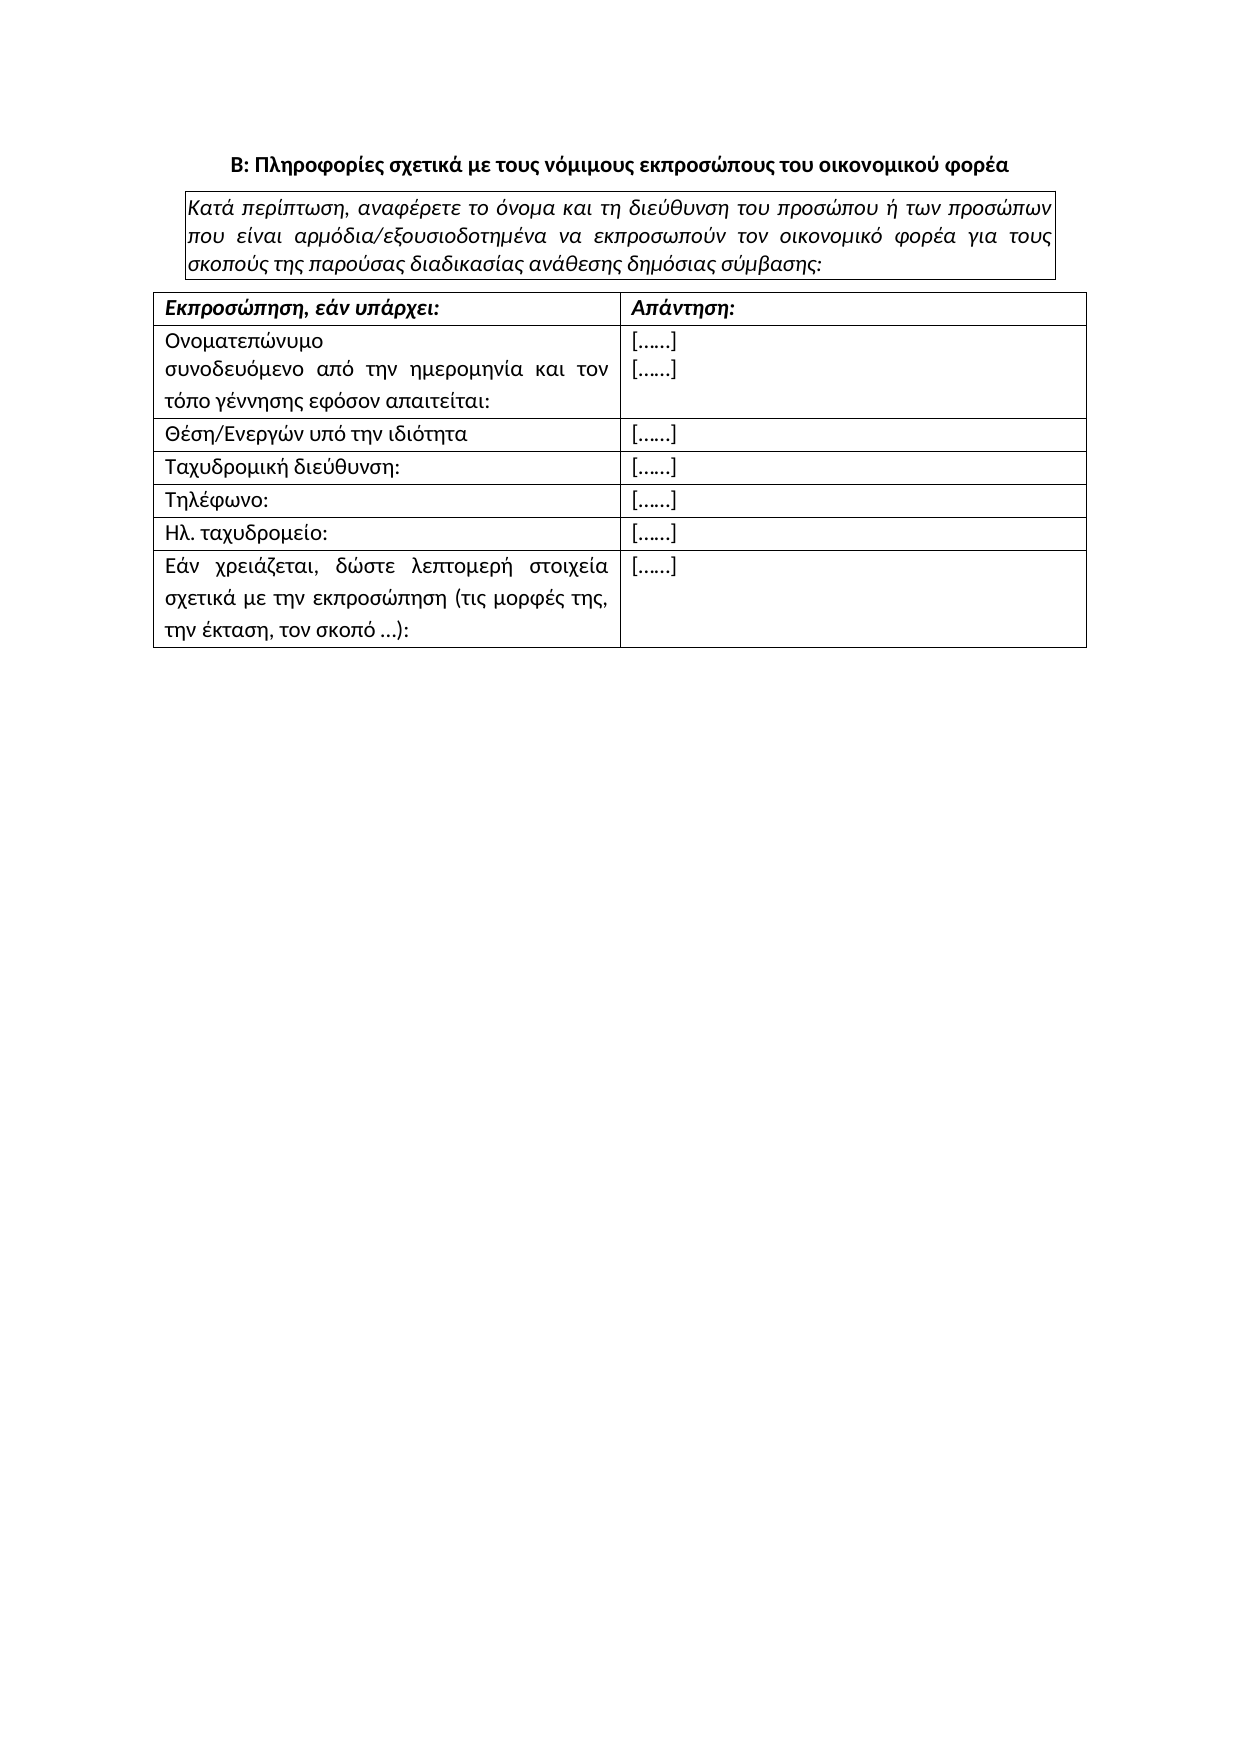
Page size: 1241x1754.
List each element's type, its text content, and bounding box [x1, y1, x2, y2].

table_cell Ηλ. ταχυδρομείο: [154, 518, 620, 550]
table_cell [……] [621, 452, 1086, 484]
table_cell [……] [……] [621, 326, 1086, 418]
table_header Απάντηση: [621, 293, 1086, 325]
table_cell Θέση/Ενεργών υπό την ιδιότητα [154, 419, 620, 451]
table_cell [……] [621, 419, 1086, 451]
table_header Εκπροσώπηση, εάν υπάρχει: [154, 293, 620, 325]
table_cell [……] [621, 518, 1086, 550]
table_cell [……] [621, 551, 1086, 647]
text Κατά περίπτωση, αναφέρετε το όνομα και τη διεύθυνση του προσώπου ή των προσώπων που είναι αρμόδια/εξουσιοδοτημένα να εκπροσωπούν τον οικονομικό φορέα για τους σκοπούς της παρούσας διαδικασίας ανάθεσης δημόσιας σύμβασης: [186, 192, 1055, 279]
table_cell [……] [621, 485, 1086, 517]
table_cell Ονοματεπώνυμο συνοδευόμενο από την ημερομηνία και τον τόπο γέννησης εφόσον απαιτείται: [154, 326, 620, 418]
table_cell Τηλέφωνο: [154, 485, 620, 517]
text Β: Πληροφορίες σχετικά με τους νόμιμους εκπροσώπους του οικονομικού φορέα [187, 150, 1053, 178]
table_cell Ταχυδρομική διεύθυνση: [154, 452, 620, 484]
table_cell Εάν χρειάζεται, δώστε λεπτομερή στοιχεία σχετικά με την εκπροσώπηση (τις μορφές της, την έκταση, τον σκοπό …): [154, 551, 620, 647]
